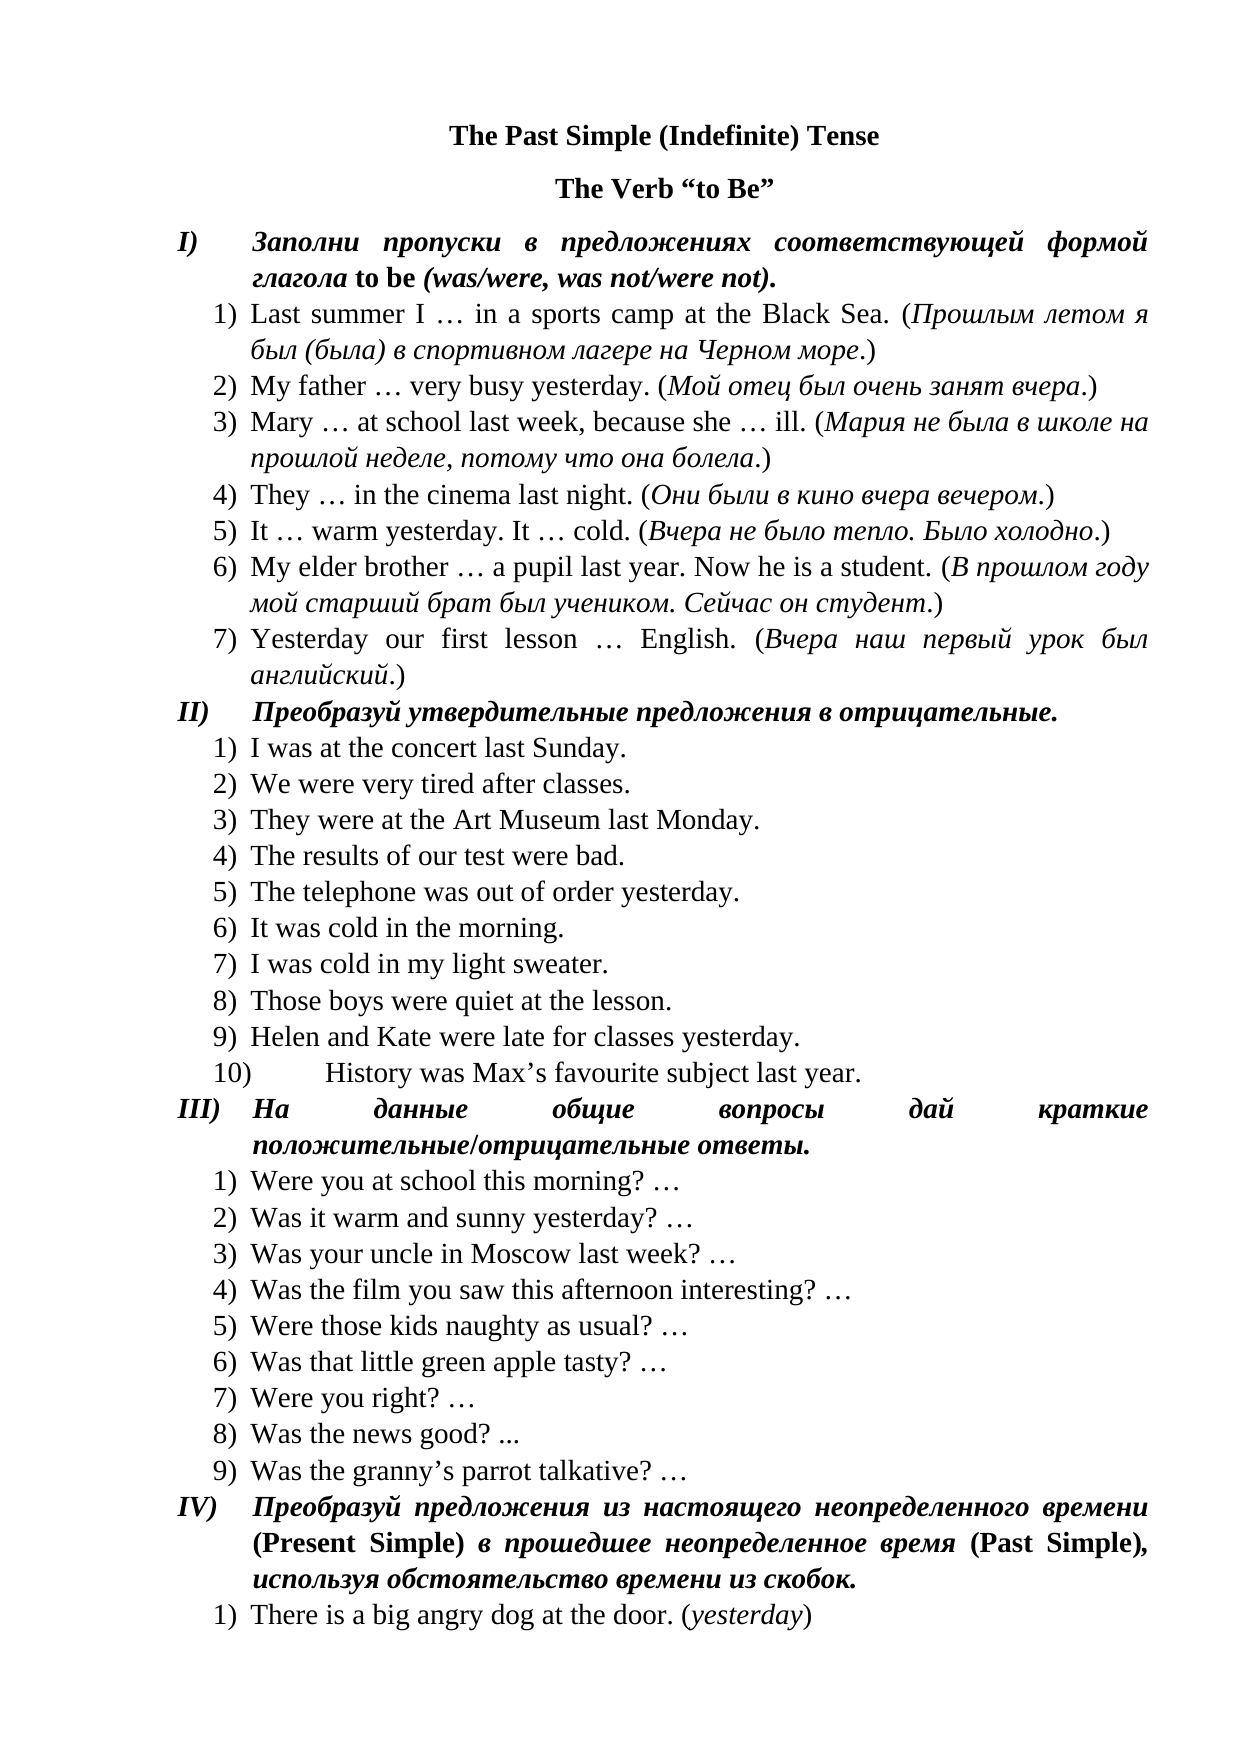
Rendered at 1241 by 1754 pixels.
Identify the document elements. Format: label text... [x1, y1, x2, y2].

list На данные общие вопросы дай краткие положительные/отрицательные ответы. [177, 1091, 1152, 1161]
list Was the news good? ... [213, 1417, 1152, 1450]
text The Past Simple (Indefinite) Tense [177, 118, 1152, 152]
list There is a big angry dog at the door. (yesterday) [213, 1597, 1152, 1631]
list I was at the concert last Sunday. [213, 730, 1152, 763]
list The telephone was out of order yesterday. [213, 874, 1152, 908]
list They … in the cinema last night. (Они были в кино вчера вечером.) [213, 477, 1152, 510]
list I was cold in my light sweater. [213, 947, 1152, 980]
list History was Max’s favourite subject last year. [213, 1055, 1152, 1089]
list Helen and Kate were late for classes yesterday. [213, 1019, 1152, 1052]
list My father … very busy yesterday. (Мой отец был очень занят вчера.) [213, 368, 1152, 402]
list Was the granny’s parrot talkative? … [213, 1453, 1152, 1486]
list Преобразуй предложения из настоящего неопределенного времени (Present Simple) в прошедшее неопределенное время (Past Simple), используя обстоятельство времени из скобок. [177, 1489, 1152, 1595]
list Преобразуй утвердительные предложения в отрицательные. [177, 694, 1152, 727]
list Mary … at school last week, because she … ill. (Мария не была в школе на прошлой неделе, потому что она болела.) [213, 404, 1152, 474]
list We were very tired after classes. [213, 766, 1152, 799]
list Yesterday our first lesson … English. (Вчера наш первый урок был английский.) [213, 621, 1152, 691]
list Were you at school this morning? … [213, 1163, 1152, 1197]
list Were you right? … [213, 1380, 1152, 1414]
list Last summer I … in a sports camp at the Black Sea. (Прошлым летом я был (была) в спортивном лагере на Черном море.) [213, 296, 1152, 366]
list My elder brother … a pupil last year. Now he is a student. (В прошлом году мой старший брат был учеником. Сейчас он студент.) [213, 549, 1152, 619]
list Were those kids naughty as usual? … [213, 1308, 1152, 1342]
list Was that little green apple tasty? … [213, 1344, 1152, 1378]
list Was the film you saw this afternoon interesting? … [213, 1272, 1152, 1306]
list Заполни пропуски в предложениях соответствующей формой глагола to be (was/were, was not/were not). [177, 224, 1152, 293]
list Was it warm and sunny yesterday? … [213, 1200, 1152, 1233]
list It … warm yesterday. It … cold. (Вчера не было тепло. Было холодно.) [213, 513, 1152, 546]
list It was cold in the morning. [213, 911, 1152, 944]
text The Verb “to Be” [177, 171, 1152, 204]
list Those boys were quiet at the lesson. [213, 983, 1152, 1016]
list They were at the Art Museum last Monday. [213, 802, 1152, 836]
list The results of our test were bad. [213, 838, 1152, 872]
list Was your uncle in Moscow last week? … [213, 1236, 1152, 1269]
